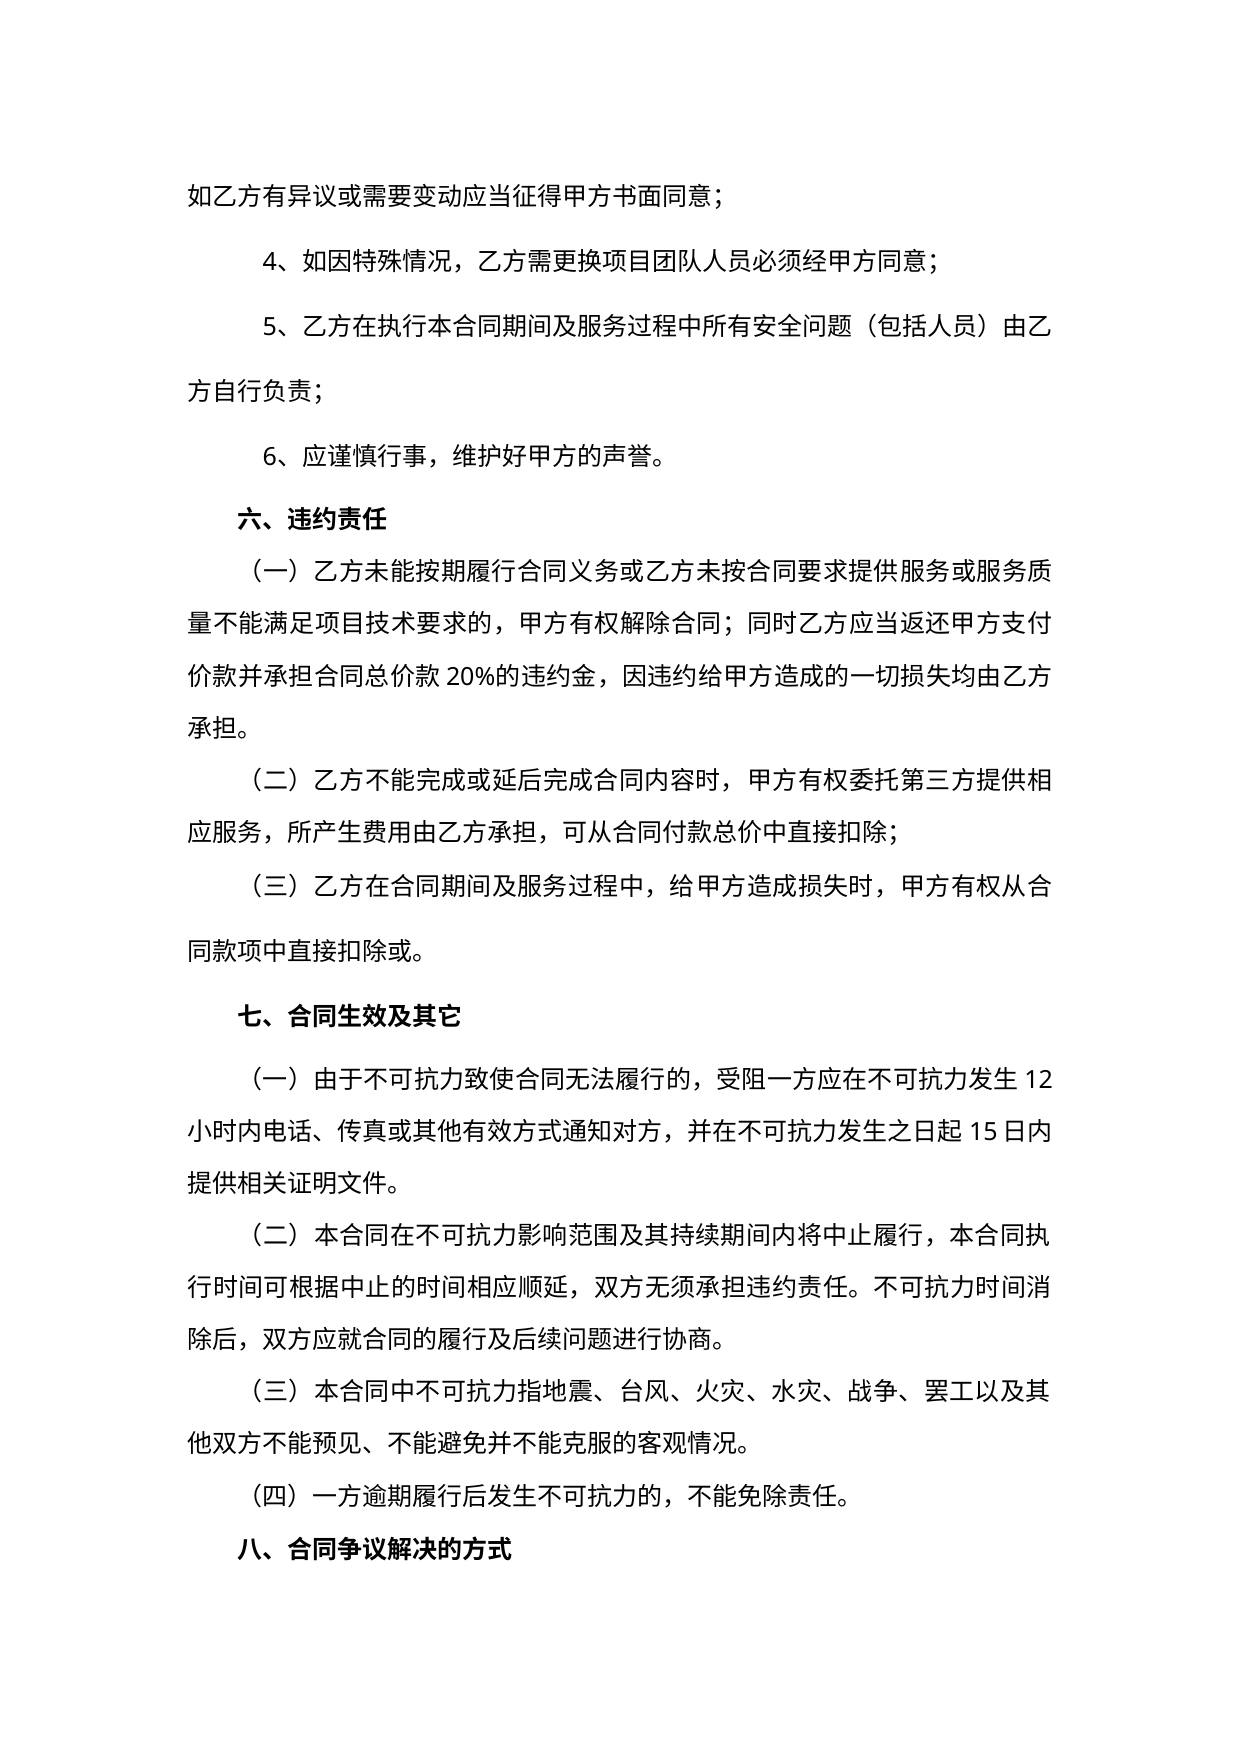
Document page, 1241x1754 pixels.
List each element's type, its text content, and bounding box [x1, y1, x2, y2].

text （一）乙方未能按期履行合同义务或乙方未按合同要求提供服务或服务质量不能满足项目技术要求的，甲方有权解除合同；同时乙方应当返还甲方支付价款并承担合同总价款20%的违约金，因违约给甲方造成的一切损失均由乙方承担。 [187, 539, 1053, 747]
text 七、合同生效及其它 [187, 982, 1053, 1047]
text （一）由于不可抗力致使合同无法履行的，受阻一方应在不可抗力发生12小时内电话、传真或其他有效方式通知对方，并在不可抗力发生之日起15日内提供相关证明文件。 [187, 1047, 1053, 1203]
text 5、乙方在执行本合同期间及服务过程中所有安全问题（包括人员）由乙方自行负责； [187, 292, 1053, 422]
text （二）本合同在不可抗力影响范围及其持续期间内将中止履行，本合同执行时间可根据中止的时间相应顺延，双方无须承担违约责任。不可抗力时间消除后，双方应就合同的履行及后续问题进行协商。 [187, 1203, 1053, 1359]
text 6、应谨慎行事，维护好甲方的声誉。 [187, 422, 1053, 487]
text 六、违约责任 [187, 487, 1053, 539]
text （二）乙方不能完成或延后完成合同内容时，甲方有权委托第三方提供相应服务，所产生费用由乙方承担，可从合同付款总价中直接扣除； [187, 747, 1053, 852]
text 4、如因特殊情况，乙方需更换项目团队人员必须经甲方同意； [187, 227, 1053, 292]
list （三）乙方在合同期间及服务过程中，给甲方造成损失时，甲方有权从合同款项中直接扣除或。 [187, 852, 1053, 982]
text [187, 162, 1053, 227]
text （四）一方逾期履行后发生不可抗力的，不能免除责任。 [187, 1463, 1053, 1515]
text （三）本合同中不可抗力指地震、台风、火灾、水灾、战争、罢工以及其他双方不能预见、不能避免并不能克服的客观情况。 [187, 1359, 1053, 1463]
text 八、合同争议解决的方式 [187, 1515, 1053, 1580]
